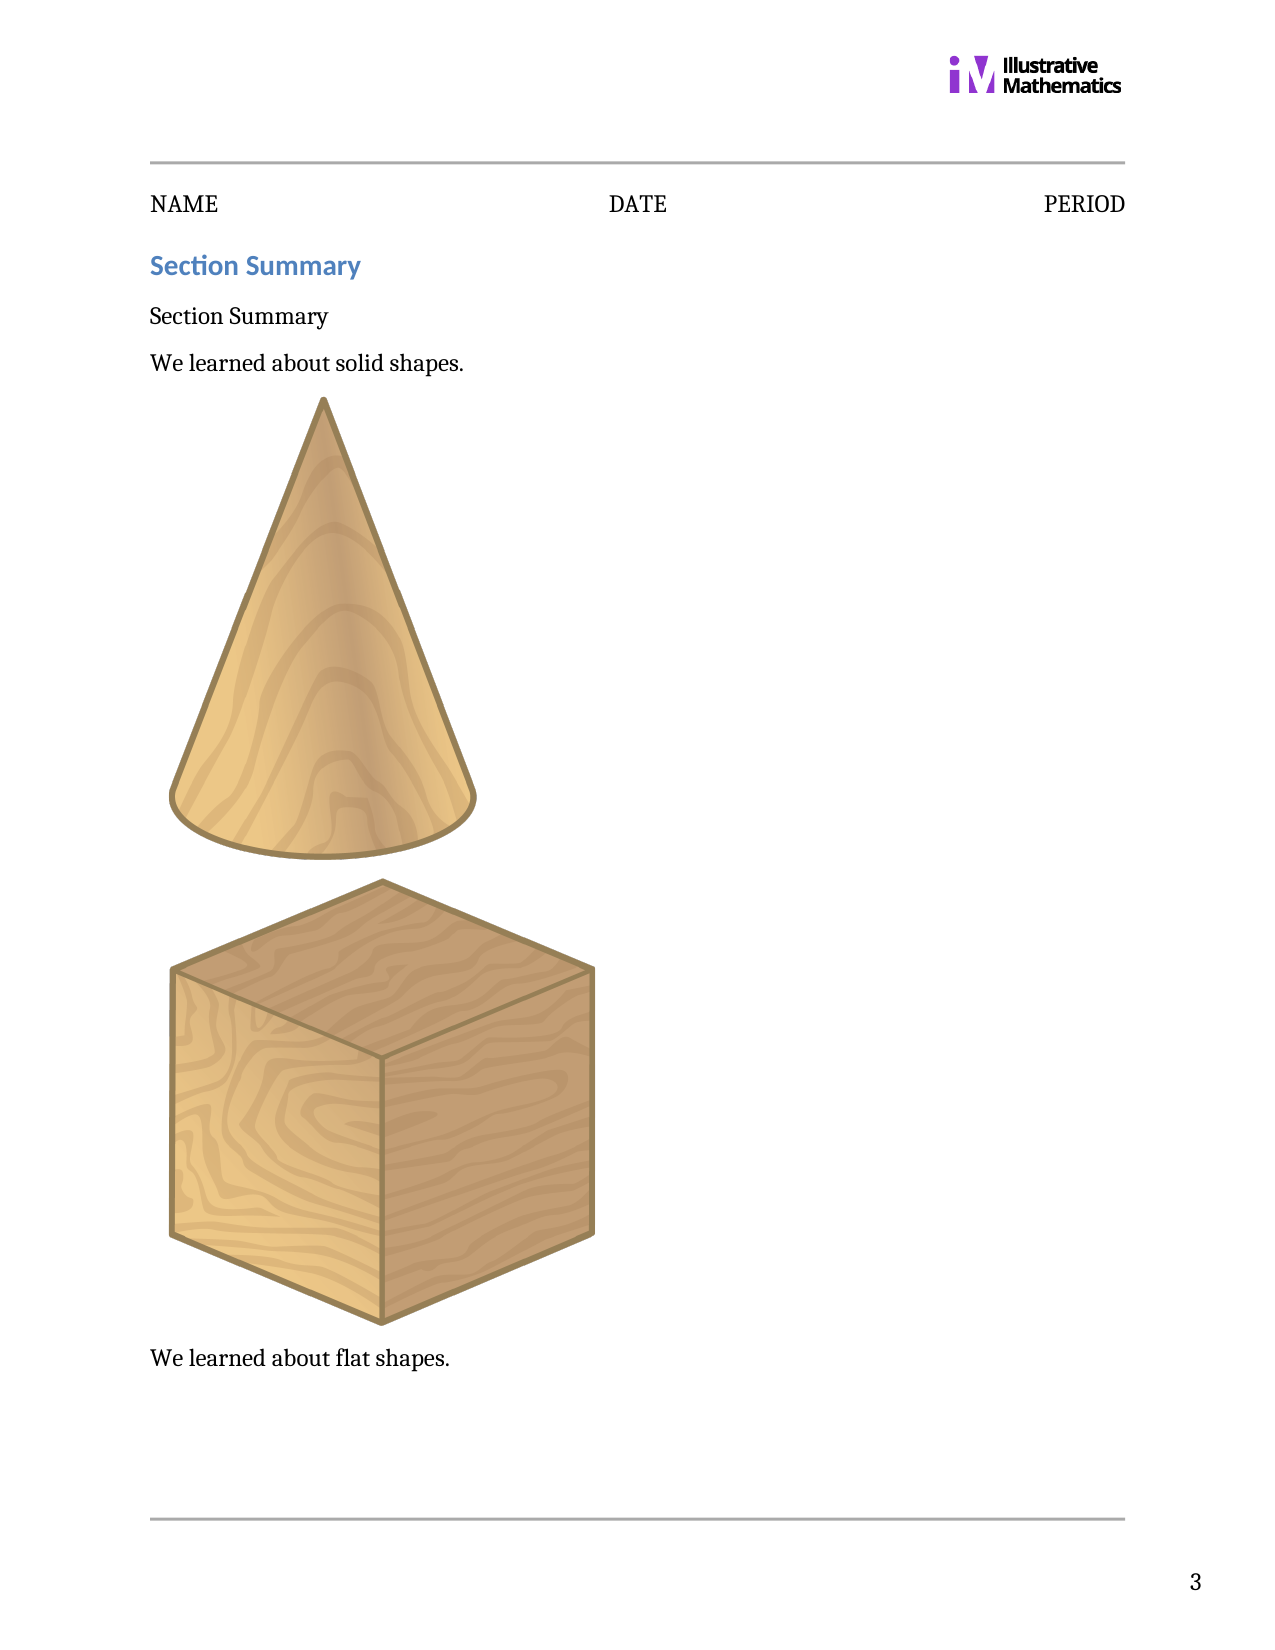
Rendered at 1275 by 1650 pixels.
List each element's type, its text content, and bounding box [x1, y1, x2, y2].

picture [949, 55, 1121, 93]
picture [168, 396, 477, 860]
text We learned about flat shapes. [150, 1344, 1125, 1373]
picture [168, 878, 596, 1326]
subtitle Section Summary [150, 247, 1125, 283]
text Section Summary [150, 302, 1125, 331]
text We learned about solid shapes. [150, 349, 1125, 378]
